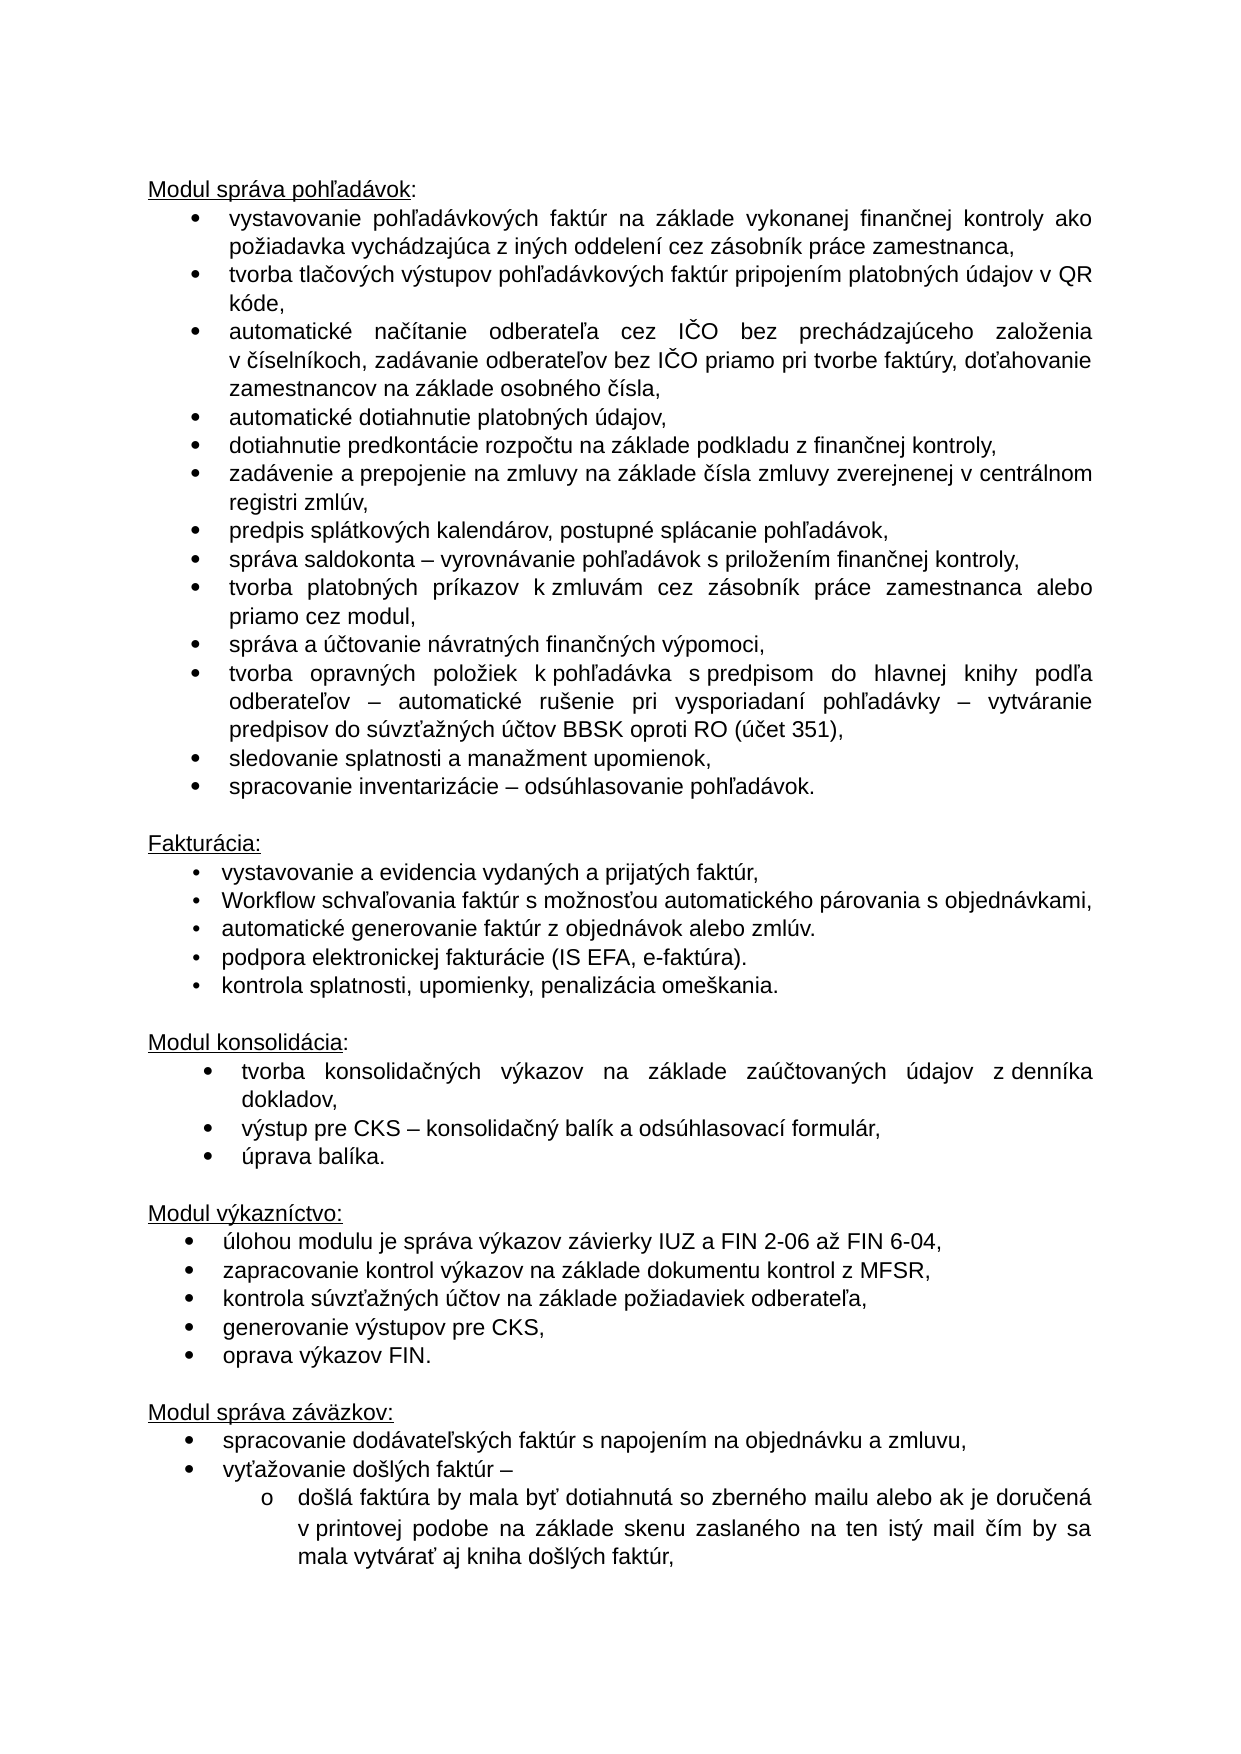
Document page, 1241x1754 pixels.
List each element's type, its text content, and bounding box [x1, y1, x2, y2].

text • vystavovanie a evidencia vydaných a prijatých faktúr, [192, 858, 1093, 885]
text • kontrola splatnosti, upomienky, penalizácia omeškania. [192, 972, 1093, 999]
text Fakturácia: [148, 830, 1093, 856]
text Modul správa záväzkov: [148, 1399, 1093, 1425]
list vyťažovanie došlých faktúr – [185, 1456, 1093, 1482]
list tvorba konsolidačných výkazov na základe zaúčtovaných údajov z denníka dokladov, [204, 1058, 1093, 1112]
list došlá faktúra by mala byť dotiahnutá so zberného mailu alebo ak je doručená v printovej podobe na základe skenu zaslaného na ten istý mail čím by sa mala vytvárať aj kniha došlých faktúr, [260, 1484, 1093, 1569]
list generovanie výstupov pre CKS, [185, 1313, 1093, 1340]
list automatické dotiahnutie platobných údajov, [191, 403, 1093, 430]
list dotiahnutie predkontácie rozpočtu na základe podkladu z finančnej kontroly, [191, 432, 1093, 458]
text Modul konsolidácia: [148, 1029, 1093, 1056]
list predpis splátkových kalendárov, postupné splácanie pohľadávok, [191, 517, 1093, 544]
list správa saldokonta – vyrovnávanie pohľadávok s priložením finančnej kontroly, [191, 546, 1093, 572]
list správa a účtovanie návratných finančných výpomoci, [191, 631, 1093, 657]
text • Workflow schvaľovania faktúr s možnosťou automatického párovania s objednávkami, [192, 887, 1093, 913]
list spracovanie dodávateľských faktúr s napojením na objednávku a zmluvu, [185, 1427, 1093, 1454]
list tvorba tlačových výstupov pohľadávkových faktúr pripojením platobných údajov v QR kóde, [191, 261, 1093, 316]
list tvorba platobných príkazov k zmluvám cez zásobník práce zamestnanca alebo priamo cez modul, [191, 574, 1093, 629]
list zapracovanie kontrol výkazov na základe dokumentu kontrol z MFSR, [185, 1257, 1093, 1283]
list úprava balíka. [204, 1143, 1093, 1169]
list automatické načítanie odberateľa cez IČO bez prechádzajúceho založenia v číselníkoch, zadávanie odberateľov bez IČO priamo pri tvorbe faktúry, doťahovanie zamestnancov na základe osobného čísla, [191, 318, 1093, 401]
list kontrola súvzťažných účtov na základe požiadaviek odberateľa, [185, 1285, 1093, 1311]
list tvorba opravných položiek k pohľadávka s predpisom do hlavnej knihy podľa odberateľov – automatické rušenie pri vysporiadaní pohľadávky – vytváranie predpisov do súvzťažných účtov BBSK oproti RO (účet 351), [191, 659, 1093, 743]
text Modul správa pohľadávok: [148, 176, 1093, 202]
text • podpora elektronickej fakturácie (IS EFA, e-faktúra). [192, 944, 1093, 970]
text Modul výkazníctvo: [148, 1200, 1093, 1226]
text • automatické generovanie faktúr z objednávok alebo zmlúv. [192, 915, 1093, 942]
list vystavovanie pohľadávkových faktúr na základe vykonanej finančnej kontroly ako požiadavka vychádzajúca z iných oddelení cez zásobník práce zamestnanca, [191, 204, 1093, 259]
list úlohou modulu je správa výkazov závierky IUZ a FIN 2-06 až FIN 6-04, [185, 1228, 1093, 1254]
list sledovanie splatnosti a manažment upomienok, [191, 745, 1093, 771]
list zadávenie a prepojenie na zmluvy na základe čísla zmluvy zverejnenej v centrálnom registri zmlúv, [191, 460, 1093, 515]
list oprava výkazov FIN. [185, 1342, 1093, 1368]
list spracovanie inventarizácie – odsúhlasovanie pohľadávok. [191, 773, 1093, 799]
list výstup pre CKS – konsolidačný balík a odsúhlasovací formulár, [204, 1114, 1093, 1141]
